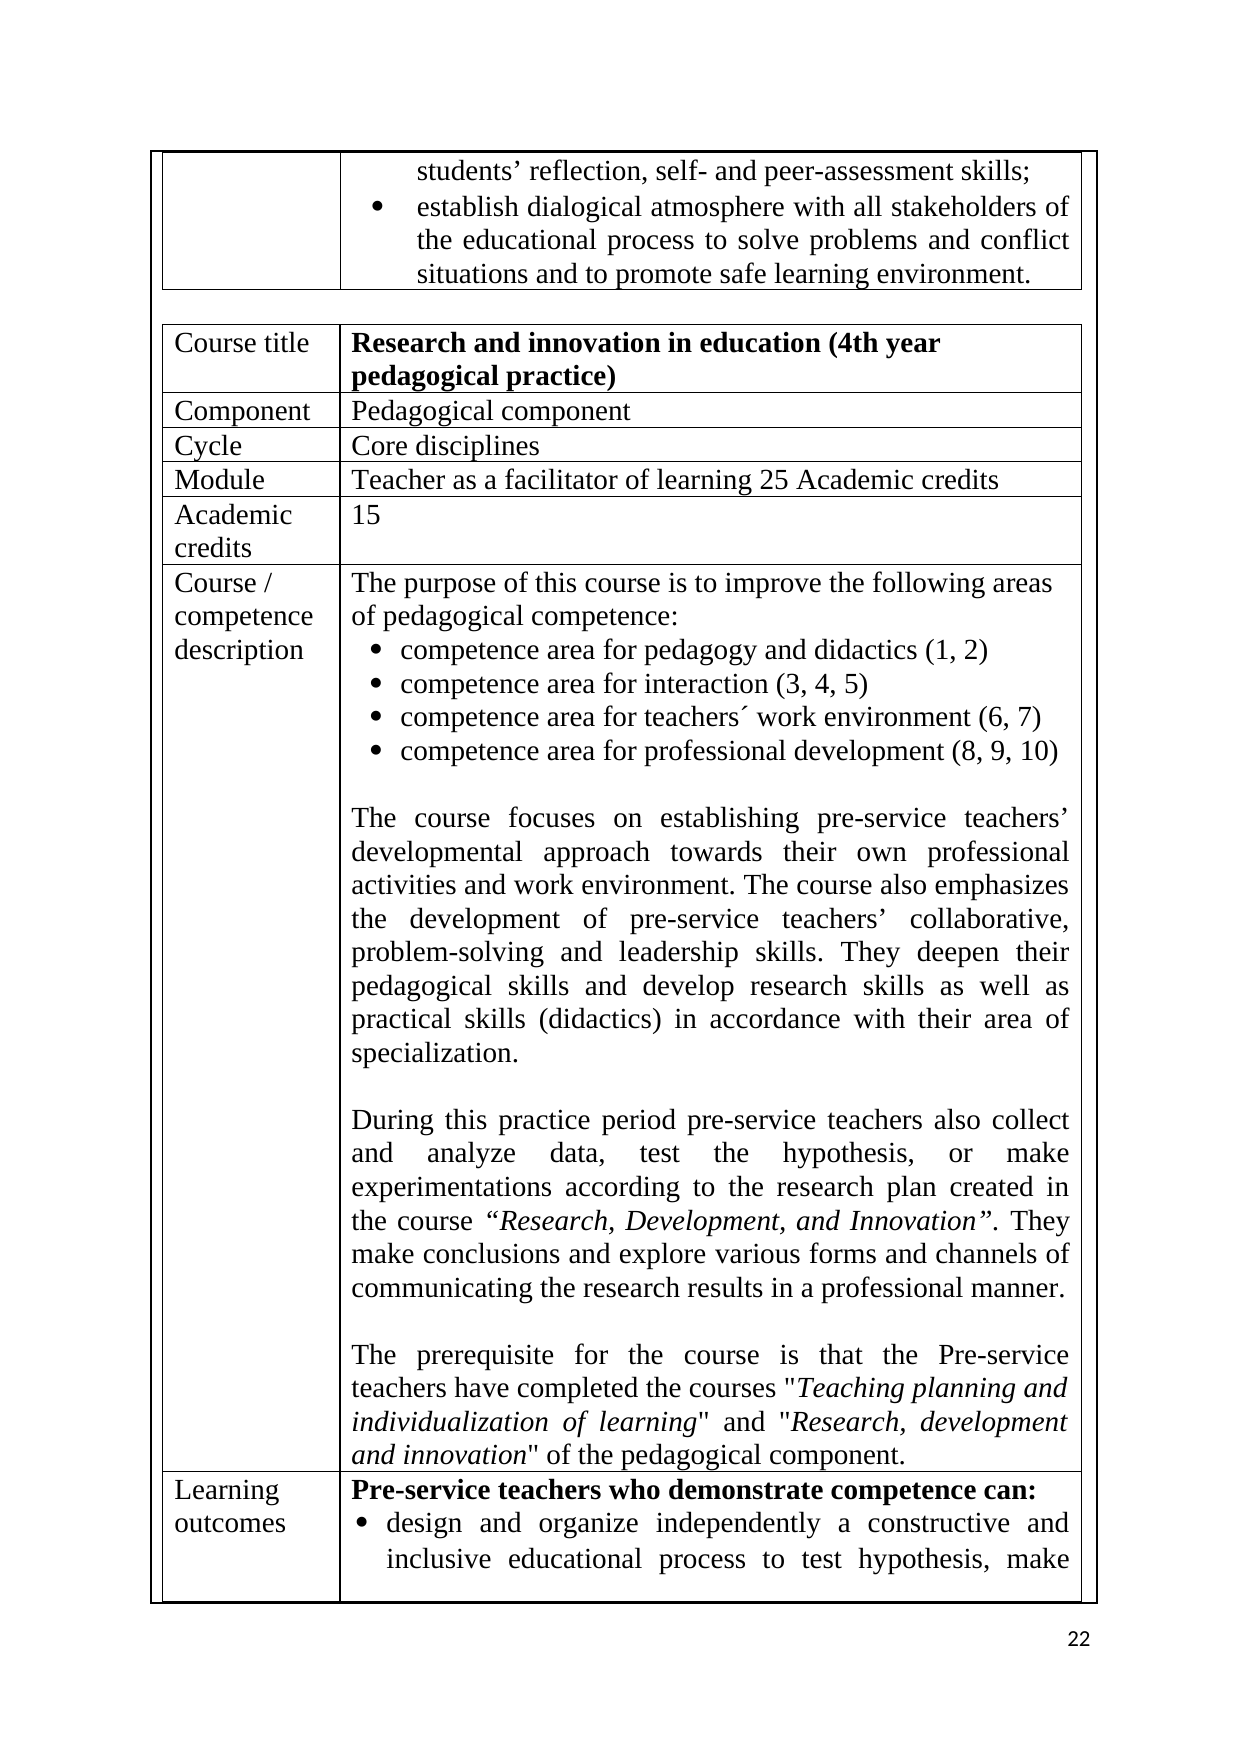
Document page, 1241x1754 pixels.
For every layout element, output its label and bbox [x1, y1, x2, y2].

table_cell [152, 152, 1096, 1602]
